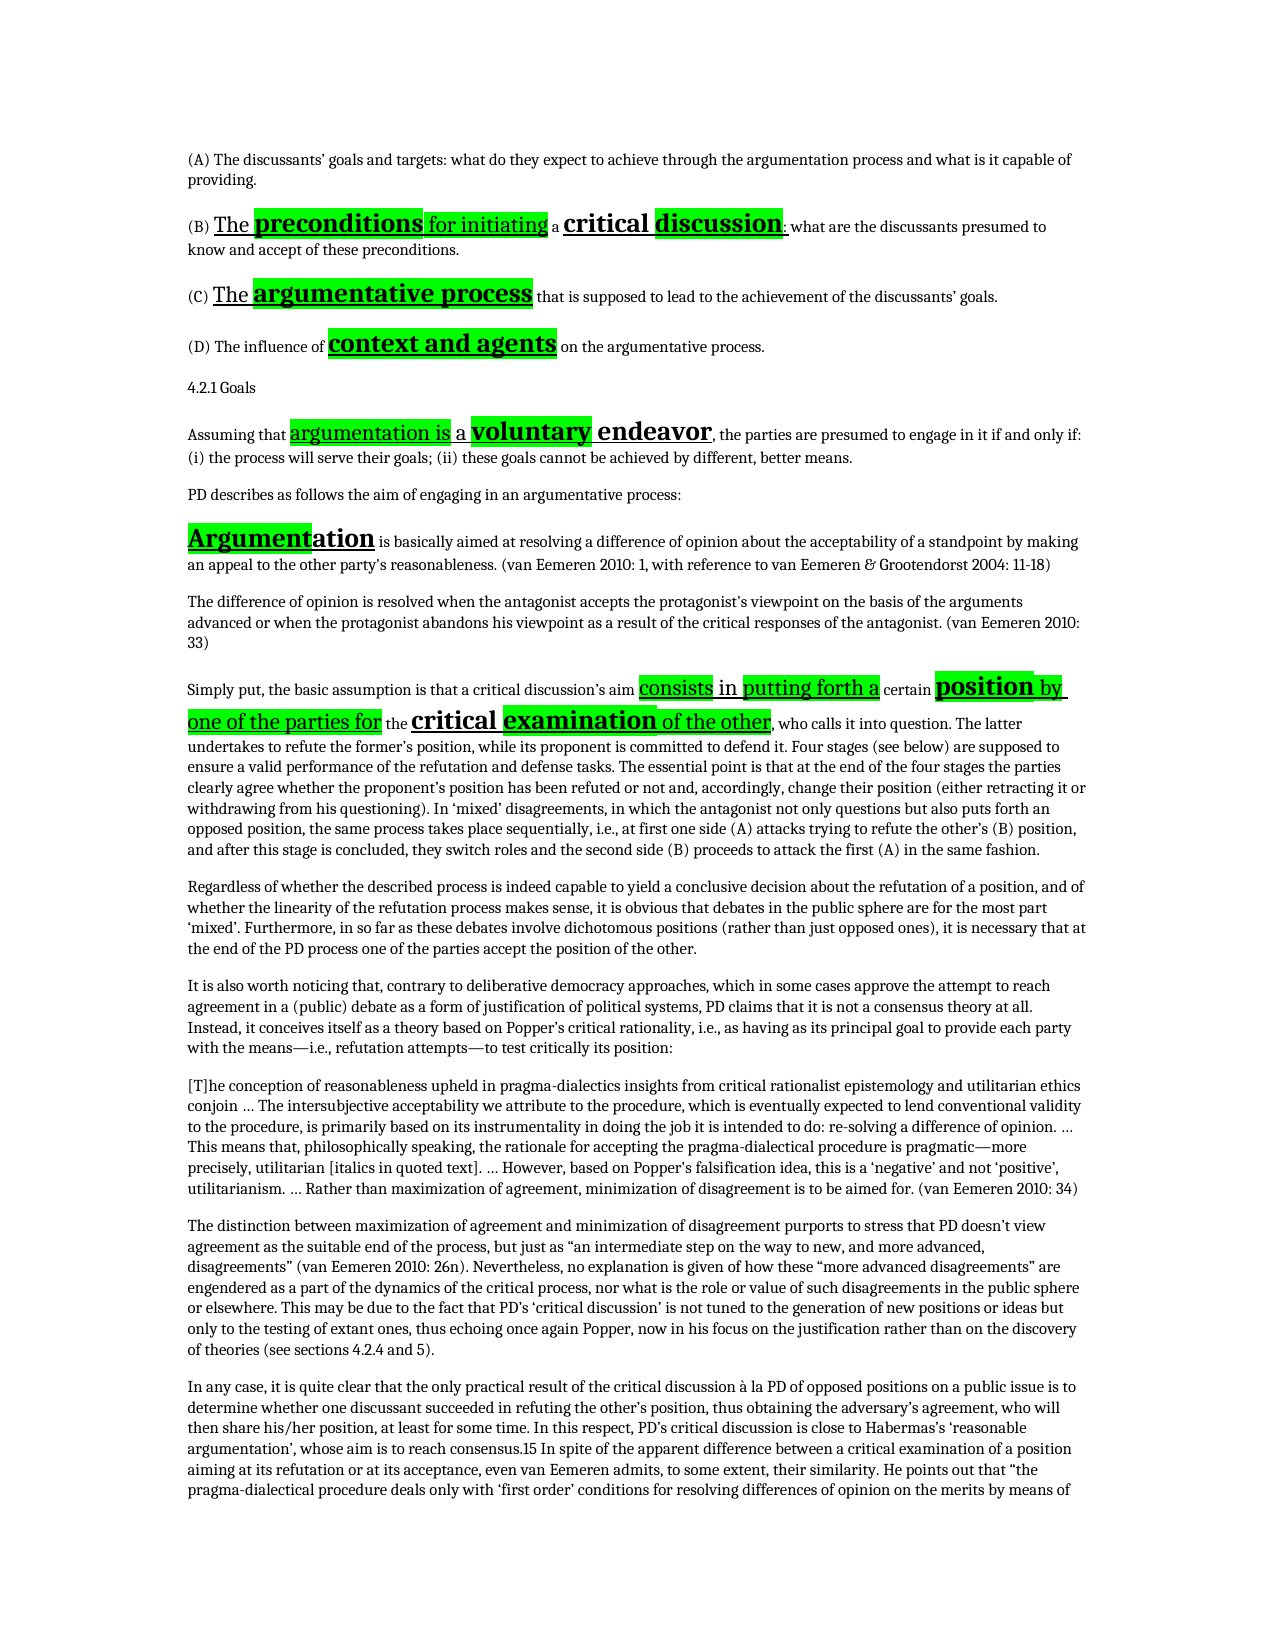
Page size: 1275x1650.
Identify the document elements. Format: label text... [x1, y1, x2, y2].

text Regardless of whether the described process is indeed capable to yield a conclusive decision about the refutation of a position, and of whether the linearity of the refutation process makes sense, it is obvious that debates in the public sphere are for the most part ‘mixed’. Furthermore, in so far as these debates involve dichotomous positions (rather than just opposed ones), it is necessary that at the end of the PD process one of the parties accept the position of the other. [187, 878, 1087, 959]
text (C) The argumentative process that is supposed to lead to the achievement of the discussants’ goals. [533, 278, 1087, 309]
text 4.2.1 Goals [187, 378, 1087, 397]
text (D) The influence of context and agents on the argumentative process. [187, 328, 328, 359]
text The difference of opinion is resolved when the antagonist accepts the protagonist's viewpoint on the basis of the arguments advanced or when the protagonist abandons his viewpoint as a result of the critical responses of the antagonist. (van Eemeren 2010: 33) [187, 593, 1087, 653]
text Argumentation is basically aimed at resolving a difference of opinion about the acceptability of a standpoint by making an appeal to the other party's reasonableness. (van Eemeren 2010: 1, with reference to van Eemeren & Grootendorst 2004: 11-18) [187, 523, 1087, 574]
text The distinction between maximization of agreement and minimization of disagreement purports to stress that PD doesn’t view agreement as the suitable end of the process, but just as “an intermediate step on the way to new, and more advanced, disagreements” (van Eemeren 2010: 26n). Nevertheless, no explanation is given of how these “more advanced disagreements” are engendered as a part of the dynamics of the critical process, nor what is the role or value of such disagreements in the public sphere or elsewhere. This may be due to the fact that PD’s ‘critical discussion’ is not tuned to the generation of new positions or ideas but only to the testing of extant ones, thus echoing once again Popper, now in his focus on the justification rather than on the discovery of theories (see sections 4.2.4 and 5). [187, 1216, 1087, 1359]
text [T]he conception of reasonableness upheld in pragma-dialectics insights from critical rationalist epistemology and utilitarian ethics conjoin … The intersubjective acceptability we attribute to the procedure, which is eventually expected to lend conventional validity to the procedure, is primarily based on its instrumentality in doing the job it is intended to do: re-solving a difference of opinion. … This means that, philosophically speaking, the rationale for accepting the pragma-dialectical procedure is pragmatic—more precisely, utilitarian [italics in quoted text]. … However, based on Popper's falsification idea, this is a ‘negative’ and not ‘positive’, utilitarianism. … Rather than maximization of agreement, minimization of disagreement is to be aimed for. (van Eemeren 2010: 34) [187, 1076, 1087, 1198]
text Simply put, the basic assumption is that a critical discussion’s aim consists in putting forth a certain position by one of the parties for the critical examination of the other, who calls it into question. The latter undertakes to refute the former’s position, while its proponent is committed to defend it. Four stages (see below) are supposed to ensure a valid performance of the refutation and defense tasks. The essential point is that at the end of the four stages the parties clearly agree whether the proponent’s position has been refuted or not and, accordingly, change their position (either retracting it or withdrawing from his questioning). In ‘mixed’ disagreements, in which the antagonist not only questions but also puts forth an opposed position, the same process takes place sequentially, i.e., at first one side (A) attacks trying to refute the other’s (B) position, and after this stage is concluded, they switch roles and the second side (B) proceeds to attack the first (A) in the same fashion. [187, 671, 1087, 859]
text Assuming that argumentation is a voluntary endeavor, the parties are presumed to engage in it if and only if: (i) the process will serve their goals; (ii) these goals cannot be achieved by different, better means. [187, 416, 1087, 467]
text (A) The discussants’ goals and targets: what do they expect to achieve through the argumentation process and what is it capable of providing. [187, 150, 1087, 190]
text (B) The preconditions for initiating a critical discussion: what are the discussants presumed to know and accept of these preconditions. [187, 208, 1087, 260]
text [187, 1377, 1087, 1500]
text (D) The influence of context and agents on the argumentative process. [557, 328, 1087, 359]
text It is also worth noticing that, contrary to deliberative democracy approaches, which in some cases approve the attempt to reach agreement in a (public) debate as a form of justification of political systems, PD claims that it is not a consensus theory at all. Instead, it conceives itself as a theory based on Popper’s critical rationality, i.e., as having as its principal goal to provide each party with the means—i.e., refutation attempts—to test critically its position: [187, 977, 1087, 1058]
text PD describes as follows the aim of engaging in an argumentative process: [187, 485, 1087, 504]
